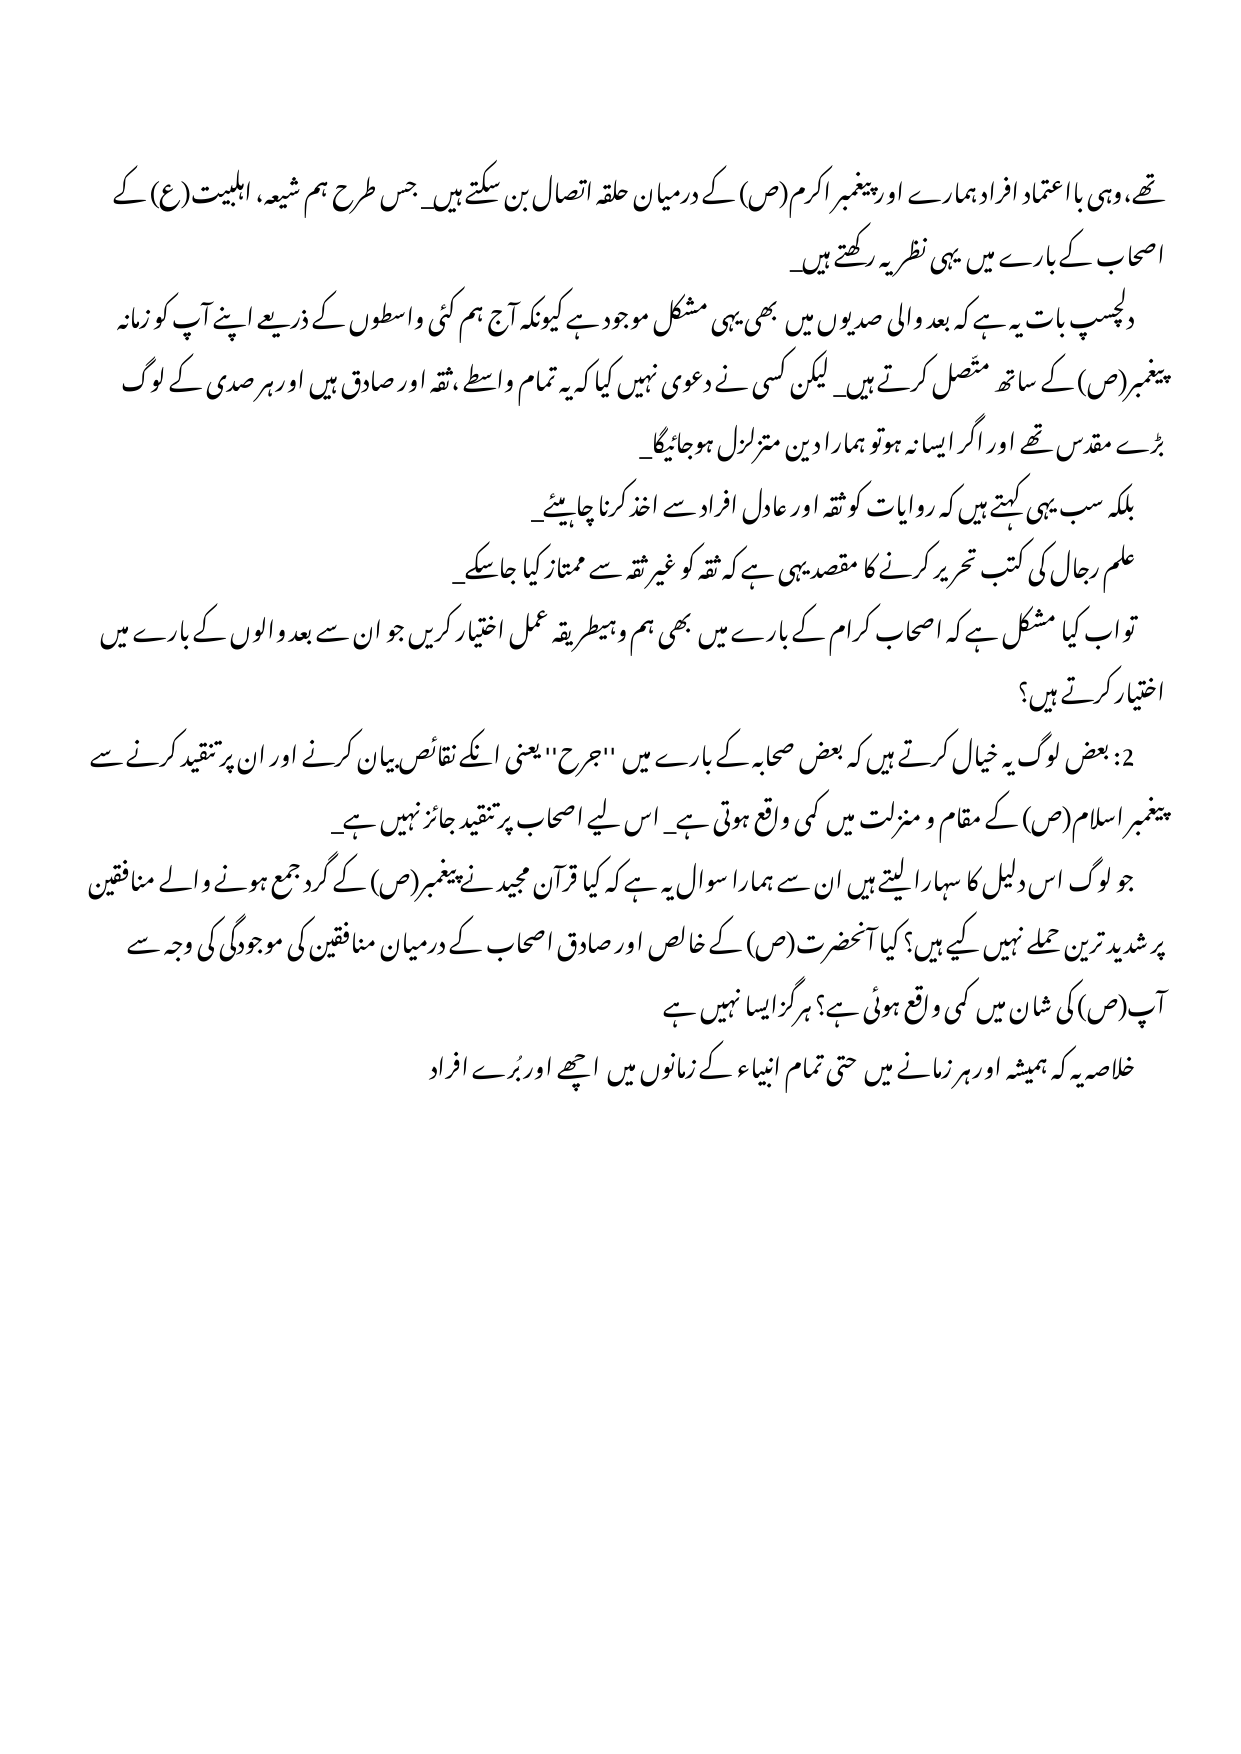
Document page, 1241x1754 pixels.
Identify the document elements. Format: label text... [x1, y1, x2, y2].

text دلچسپ بات یہ ہے کہ بعد والی صدیوں میں بھی یہی مشکل موجود ہے کیونکہ آج ہم کئی واسطوں کے ذریعے اپنے آپ کو زمانہ پیغمبر(ص) کے ساتھ متّصل کرتے ہیں_ لیکن کسی نے دعوی نہیں کیا کہ یہ تمام واسطے ،ثقہ اور صادق ہیں اور ہر صدی کے لوگ بڑے مقدس تھے اور اگر ایسا نہ ہوتو ہمارا دین متزلزل ہوجائیگا_ [75, 281, 1165, 469]
text تھے،وہی بااعتماد افراد ہمارے اور پیغمبر اکرم(ص) کے درمیان حلقہ اتصال بن سکتے ہیں_ جس طرح ہم شیعہ، اہلبیت(ع) کے اصحاب کے بارے میں یہی نظریہ رکھتے ہیں_ [75, 94, 1165, 281]
text بلکہ سب یہی کہتے ہیں کہ روایات کو ثقہ اور عادل افراد سے اخذ کرنا چاہیئے_ [75, 469, 1165, 531]
text تواب کیا مشکل ہے کہ اصحاب کرام کے بارے میں بھی ہم وہیطریقہ عمل اختیار کریں جو ان سے بعد والوں کے بارے میں اختیار کرتے ہیں؟ [75, 594, 1165, 719]
text خلاصہ یہ کہ ہمیشہ اور ہر زمانے میں حتی تمام انبیاء کے زمانوں میں اچھے اور بُرے افراد [75, 1031, 1165, 1094]
text جو لوگ اس دلیل کا سہارا لیتے ہیں ان سے ہمارا سوال یہ ہے کہ کیا قرآن مجید نے پیغمبر(ص) کے گرد جمع ہونے والے منافقین پر شدید ترین حملے نہیں کیے ہیں؟ کیا آنحضرت(ص) کے خالص اور صادق اصحاب کے درمیان منافقین کی موجودگی کی وجہ سے آپ(ص) کی شان میں کمی واقع ہوئی ہے؟ ہرگزایسا نہیں ہے [75, 844, 1165, 1031]
text 2: بعض لوگ یہ خیال کرتے ہیں کہ بعض صحابہ کے بارے میں ''جرح'' یعنی انکے نقائص بیان کرنے اور ان پر تنقید کرنے سے پیغمبر اسلام(ص) کے مقام و منزلت میں کمی واقع ہوتی ہے_ اس لیے اصحاب پر تنقید جائز نہیں ہے_ [75, 719, 1165, 844]
text علم رجال کی کتب تحریر کرنے کا مقصد یہی ہے کہ ثقہ کو غیر ثقہ سے ممتاز کیا جاسکے_ [75, 531, 1165, 594]
